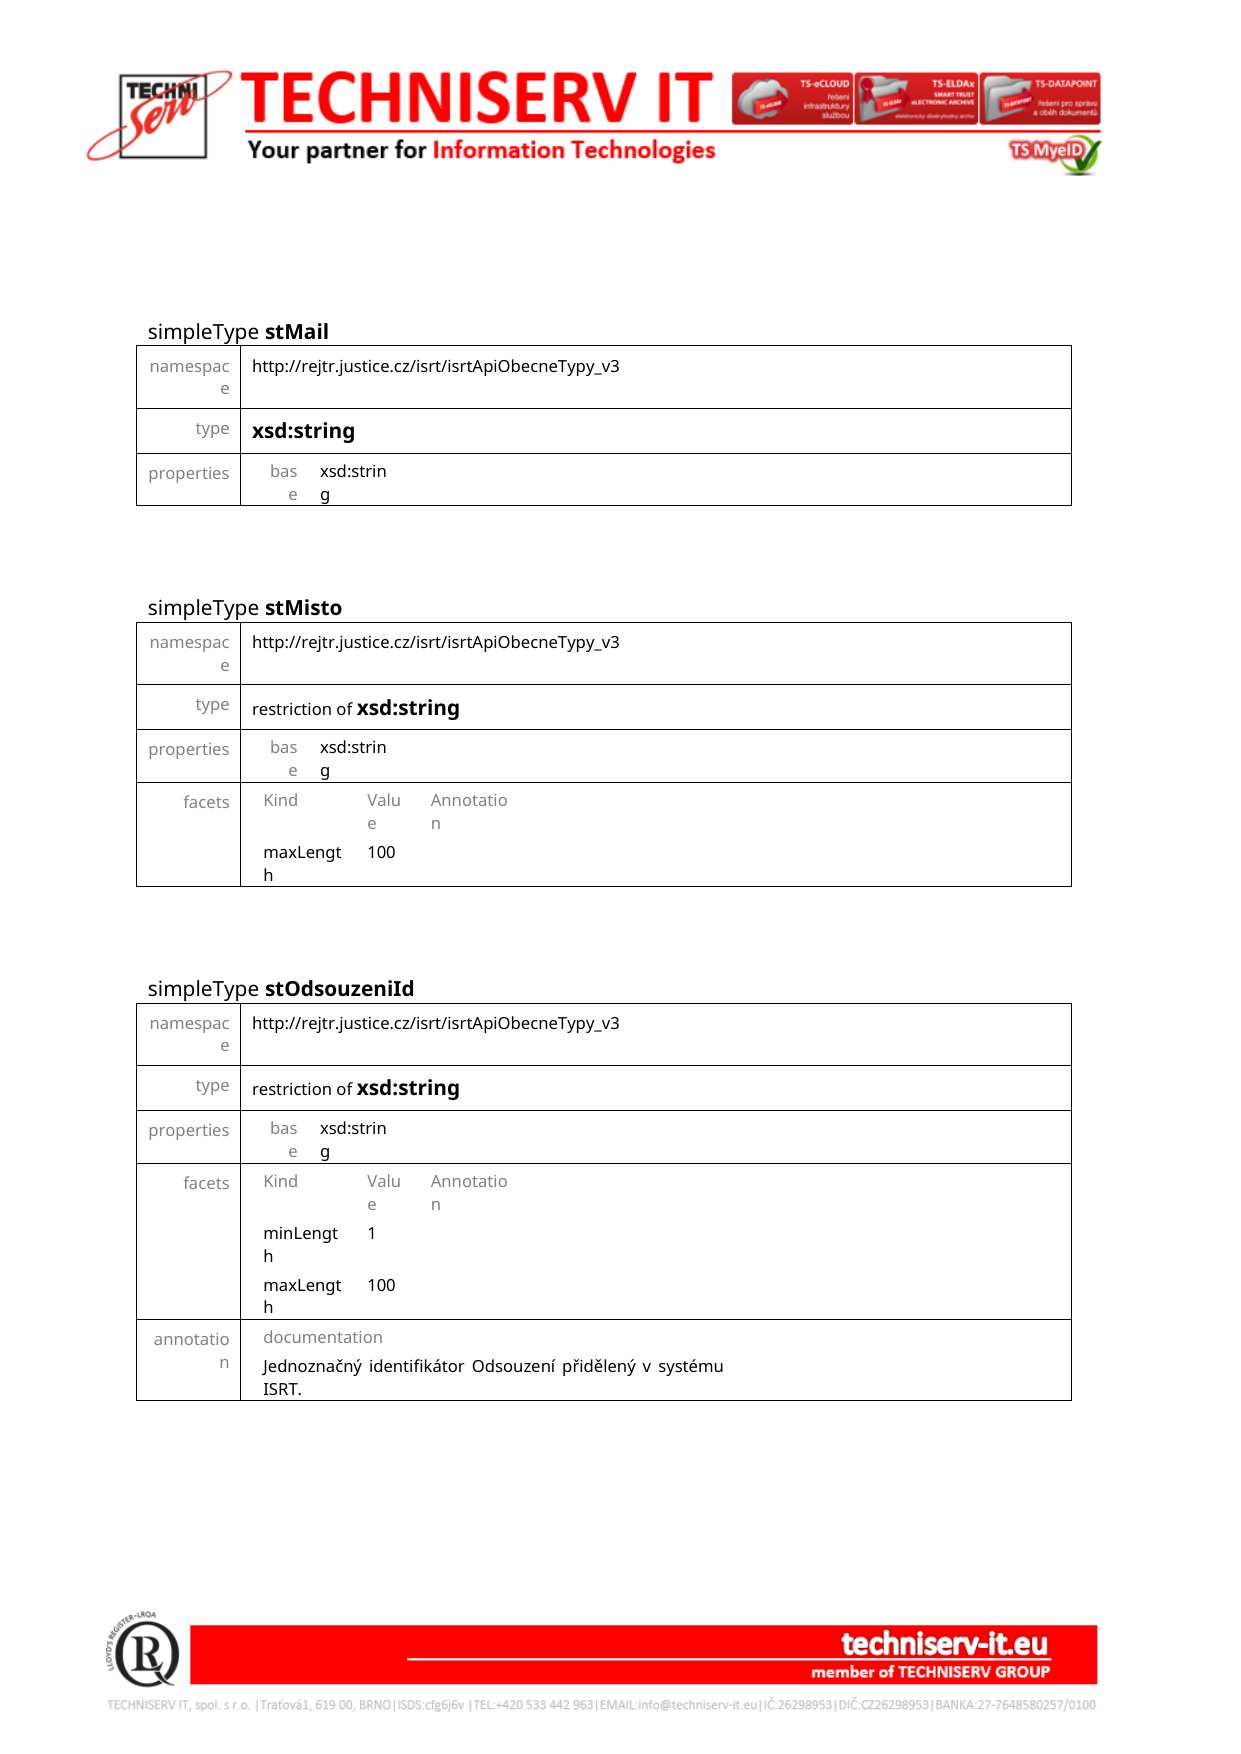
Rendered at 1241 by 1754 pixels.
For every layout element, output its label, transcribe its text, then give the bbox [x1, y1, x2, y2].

table_header http://rejtr.justice.cz/isrt/isrtApiObecneTypy_v3 [241, 1004, 1071, 1064]
table_header namespace [137, 346, 240, 407]
table_cell type [137, 685, 240, 729]
picture [79, 58, 1118, 185]
table_cell [241, 730, 1071, 782]
table_cell facets [137, 1164, 240, 1319]
table_cell properties [137, 730, 240, 782]
text simpleType stOdsouzeniId [148, 974, 1092, 1002]
table_cell [241, 1111, 1071, 1162]
table_cell type [137, 1066, 240, 1110]
table_cell restriction of xsd:string [241, 685, 1071, 729]
table_cell properties [137, 454, 240, 505]
table_header http://rejtr.justice.cz/isrt/isrtApiObecneTypy_v3 [241, 346, 1071, 407]
picture [87, 1607, 1103, 1715]
table_header http://rejtr.justice.cz/isrt/isrtApiObecneTypy_v3 [241, 623, 1071, 684]
table_cell [241, 1164, 1071, 1319]
table_cell type [137, 409, 240, 452]
text simpleType stMisto [148, 593, 1092, 622]
table_cell xsd:string [241, 409, 1071, 452]
table_header namespace [137, 1004, 240, 1064]
table_cell facets [137, 783, 240, 886]
table_header namespace [137, 623, 240, 684]
table_cell [241, 1320, 1071, 1400]
table_cell restriction of xsd:string [241, 1066, 1071, 1110]
table_cell [241, 454, 1071, 505]
text simpleType stMail [148, 317, 1092, 345]
table_cell [241, 783, 1071, 886]
table_cell annotation [137, 1320, 240, 1400]
table_cell properties [137, 1111, 240, 1162]
